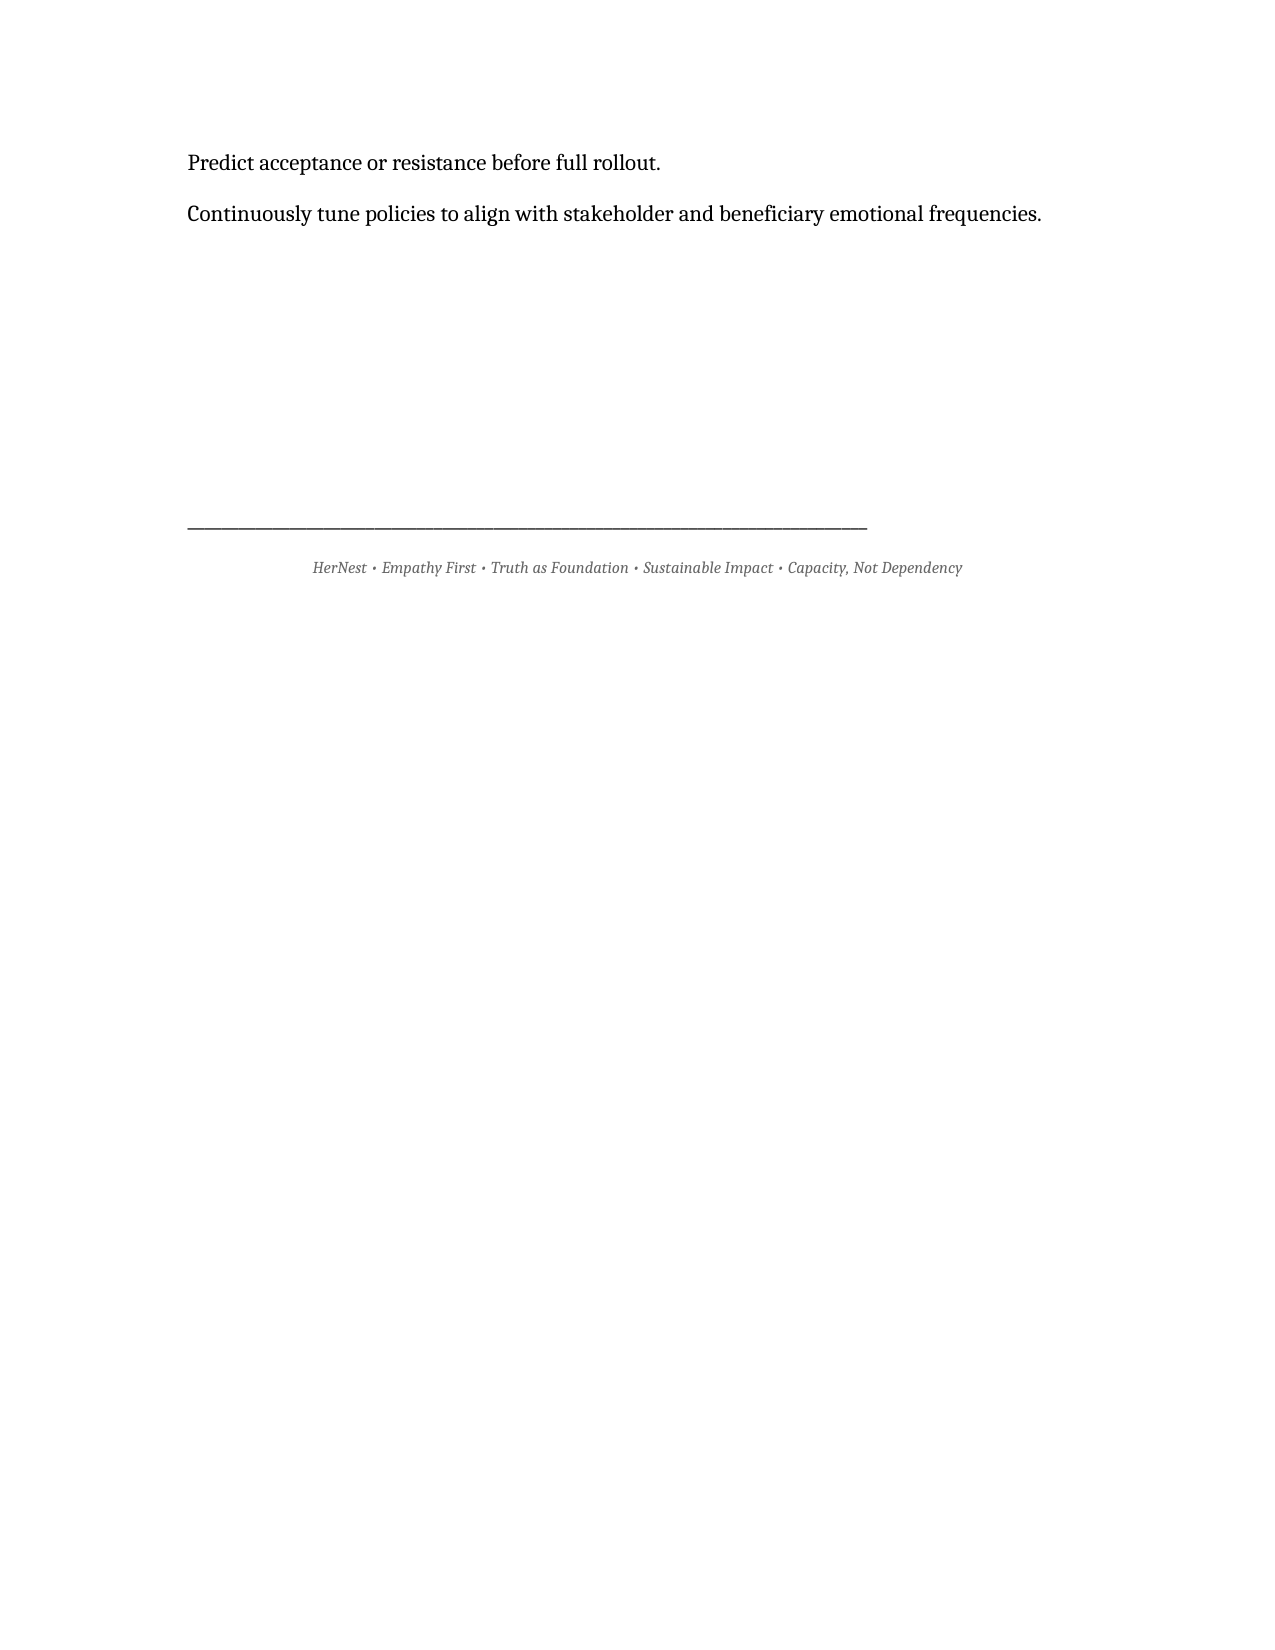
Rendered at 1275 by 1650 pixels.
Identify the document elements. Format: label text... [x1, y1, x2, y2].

text Predict acceptance or resistance before full rollout. [187, 150, 1087, 176]
text ________________________________________________________________________________ [187, 507, 1087, 534]
text Continuously tune policies to align with stakeholder and beneficiary emotional frequencies. [187, 201, 1087, 227]
text HerNest • Empathy First • Truth as Foundation • Sustainable Impact • Capacity, Not Dependency [187, 558, 1087, 577]
